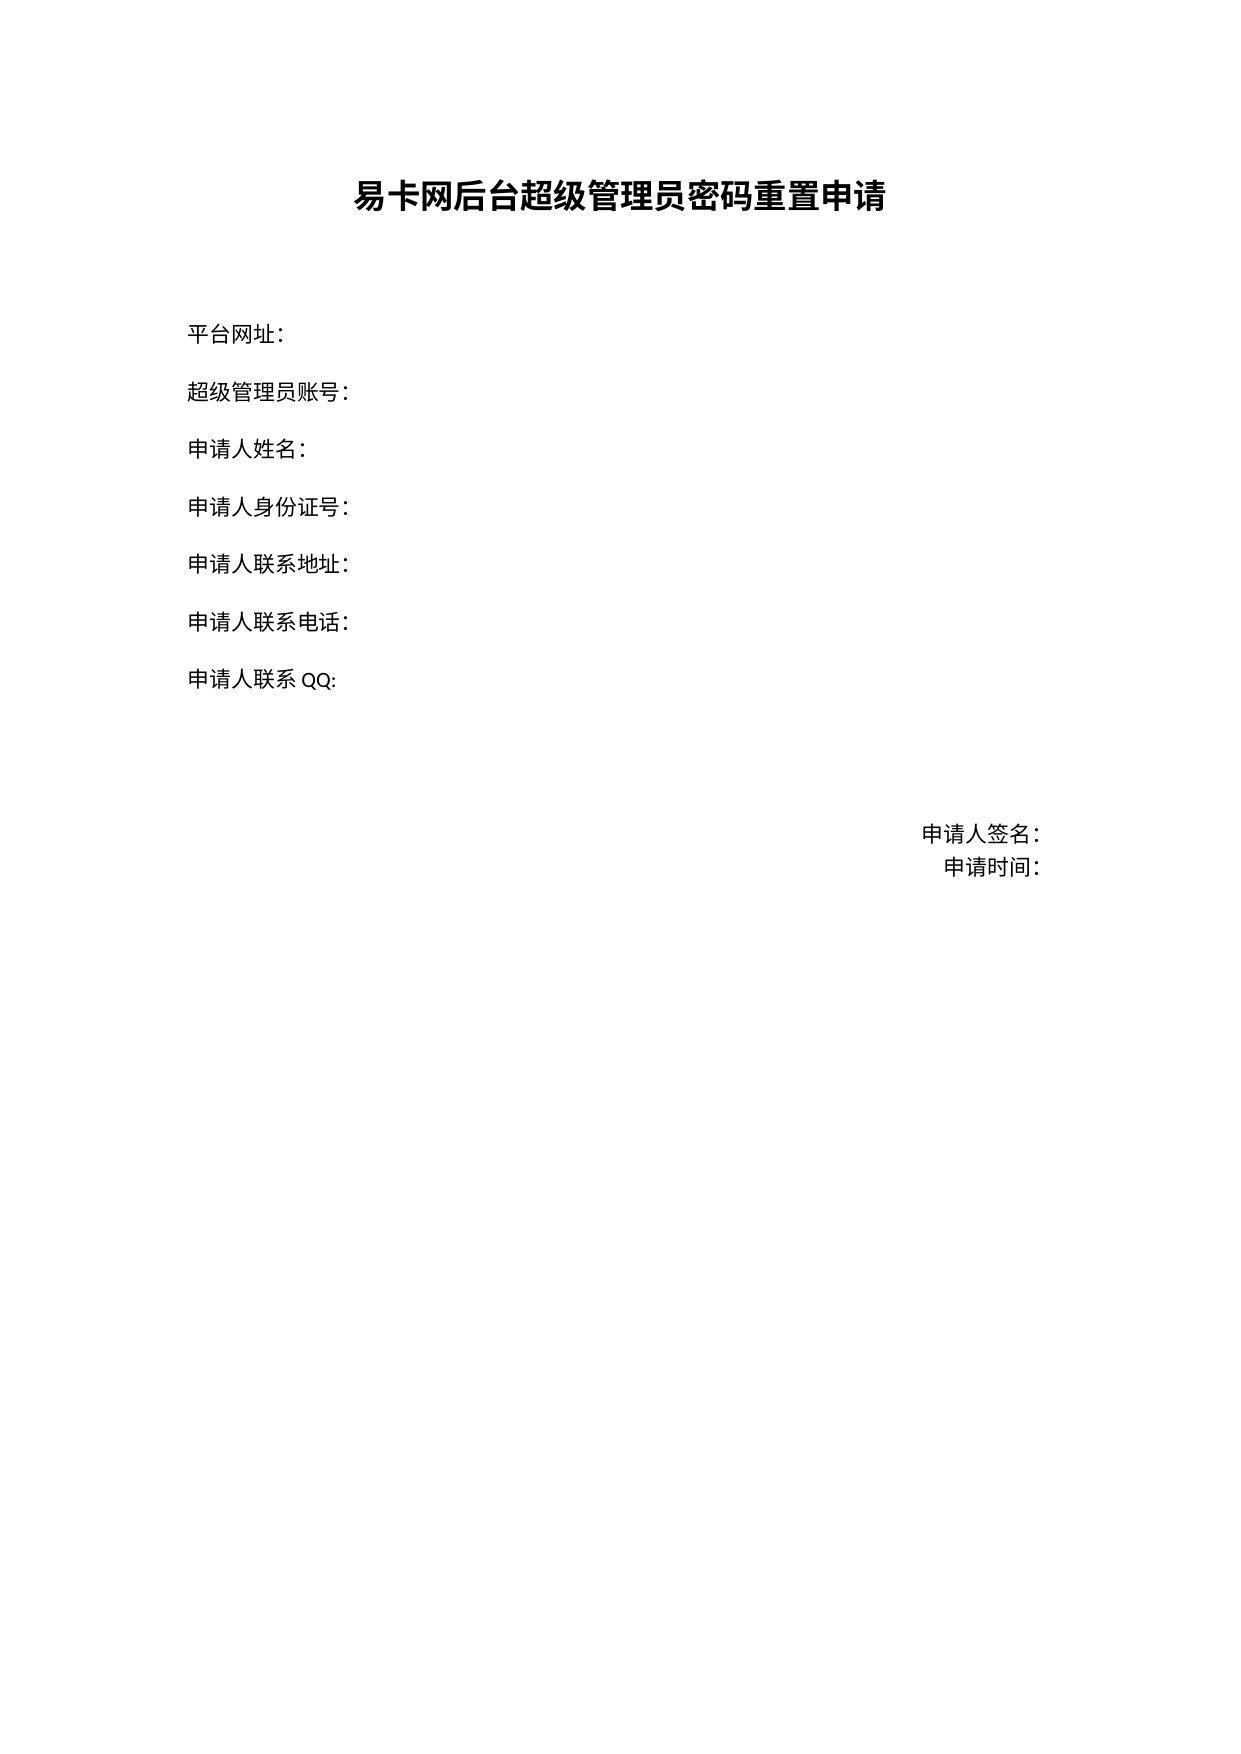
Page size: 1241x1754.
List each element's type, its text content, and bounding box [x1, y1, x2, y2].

text 易卡网后台超级管理员密码重置申请 [187, 162, 1053, 227]
text 申请人姓名： [187, 432, 1053, 464]
text 申请时间： [187, 849, 1053, 882]
text 申请人身份证号： [187, 489, 1053, 522]
text 申请人联系电话： [187, 604, 1053, 637]
text 平台网址： [187, 317, 1053, 349]
text 申请人联系地址： [187, 547, 1053, 579]
text 超级管理员账号： [187, 374, 1053, 407]
text 申请人联系QQ: [187, 662, 1053, 694]
text 申请人签名： [187, 817, 1053, 849]
